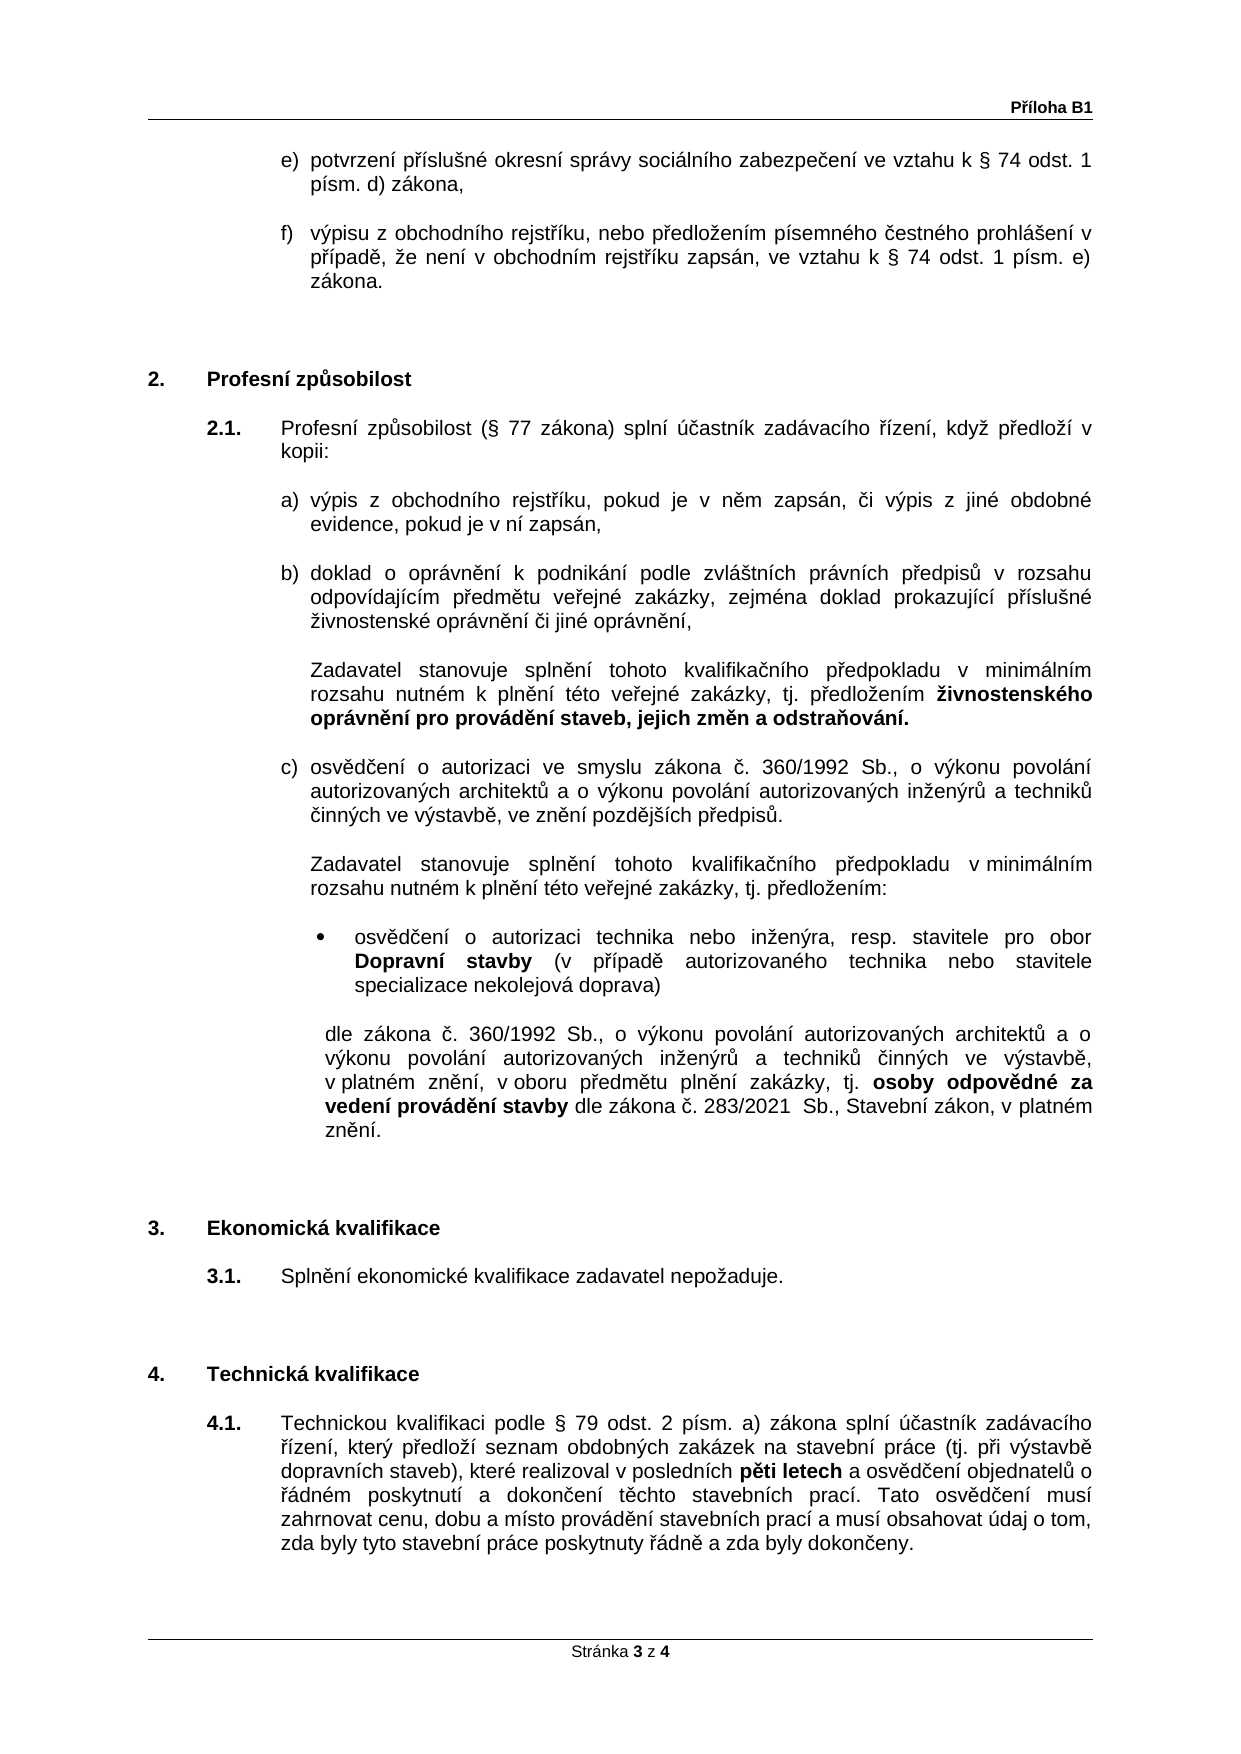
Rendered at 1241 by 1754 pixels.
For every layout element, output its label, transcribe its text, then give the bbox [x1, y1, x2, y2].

text dle zákona č. 360/1992 Sb., o výkonu povolání autorizovaných architektů a o výkonu povolání autorizovaných inženýrů a techniků činných ve výstavbě, v platném znění, v oboru předmětu plnění zakázky, tj. osoby odpovědné za vedení provádění stavby dle zákona č. 283/2021 Sb., Stavební zákon, v platném znění. [325, 1022, 1093, 1141]
list Profesní způsobilost (§ 77 zákona) splní účastník zadávacího řízení, když předloží v kopii: [207, 415, 1093, 463]
list doklad o oprávnění k podnikání podle zvláštních právních předpisů v rozsahu odpovídajícím předmětu veřejné zakázky, zejména doklad prokazující příslušné živnostenské oprávnění či jiné oprávnění, [281, 561, 1093, 633]
list výpis z obchodního rejstříku, pokud je v něm zapsán, či výpis z jiné obdobné evidence, pokud je v ní zapsán, [281, 488, 1093, 536]
list Technickou kvalifikaci podle § 79 odst. 2 písm. a) zákona splní účastník zadávacího řízení, který předloží seznam obdobných zakázek na stavební práce (tj. při výstavbě dopravních staveb), které realizoval v posledních pěti letech a osvědčení objednatelů o řádném poskytnutí a dokončení těchto stavebních prací. Tato osvědčení musí zahrnovat cenu, dobu a místo provádění stavebních prací a musí obsahovat údaj o tom, zda byly tyto stavební práce poskytnuty řádně a zda byly dokončeny. [207, 1411, 1093, 1555]
list Splnění ekonomické kvalifikace zadavatel nepožaduje. [207, 1264, 1093, 1288]
list osvědčení o autorizaci ve smyslu zákona č. 360/1992 Sb., o výkonu povolání autorizovaných architektů a o výkonu povolání autorizovaných inženýrů a techniků činných ve výstavbě, ve znění pozdějších předpisů. [281, 755, 1093, 827]
list Profesní způsobilost [148, 366, 1093, 390]
list Ekonomická kvalifikace [148, 1215, 1093, 1239]
list osvědčení o autorizaci technika nebo inženýra, resp. stavitele pro obor Dopravní stavby (v případě autorizovaného technika nebo stavitele specializace nekolejová doprava) [317, 925, 1093, 997]
list Technická kvalifikace [148, 1362, 1093, 1386]
list výpisu z obchodního rejstříku, nebo předložením písemného čestného prohlášení v případě, že není v obchodním rejstříku zapsán, ve vztahu k § 74 odst. 1 písm. e) zákona. [281, 221, 1093, 292]
text Zadavatel stanovuje splnění tohoto kvalifikačního předpokladu v minimálním rozsahu nutném k plnění této veřejné zakázky, tj. předložením živnostenského oprávnění pro provádění staveb, jejich změn a odstraňování. [310, 658, 1093, 730]
list potvrzení příslušné okresní správy sociálního zabezpečení ve vztahu k § 74 odst. 1 písm. d) zákona, [281, 148, 1093, 196]
text Zadavatel stanovuje splnění tohoto kvalifikačního předpokladu v minimálním rozsahu nutném k plnění této veřejné zakázky, tj. předložením: [310, 852, 1093, 900]
